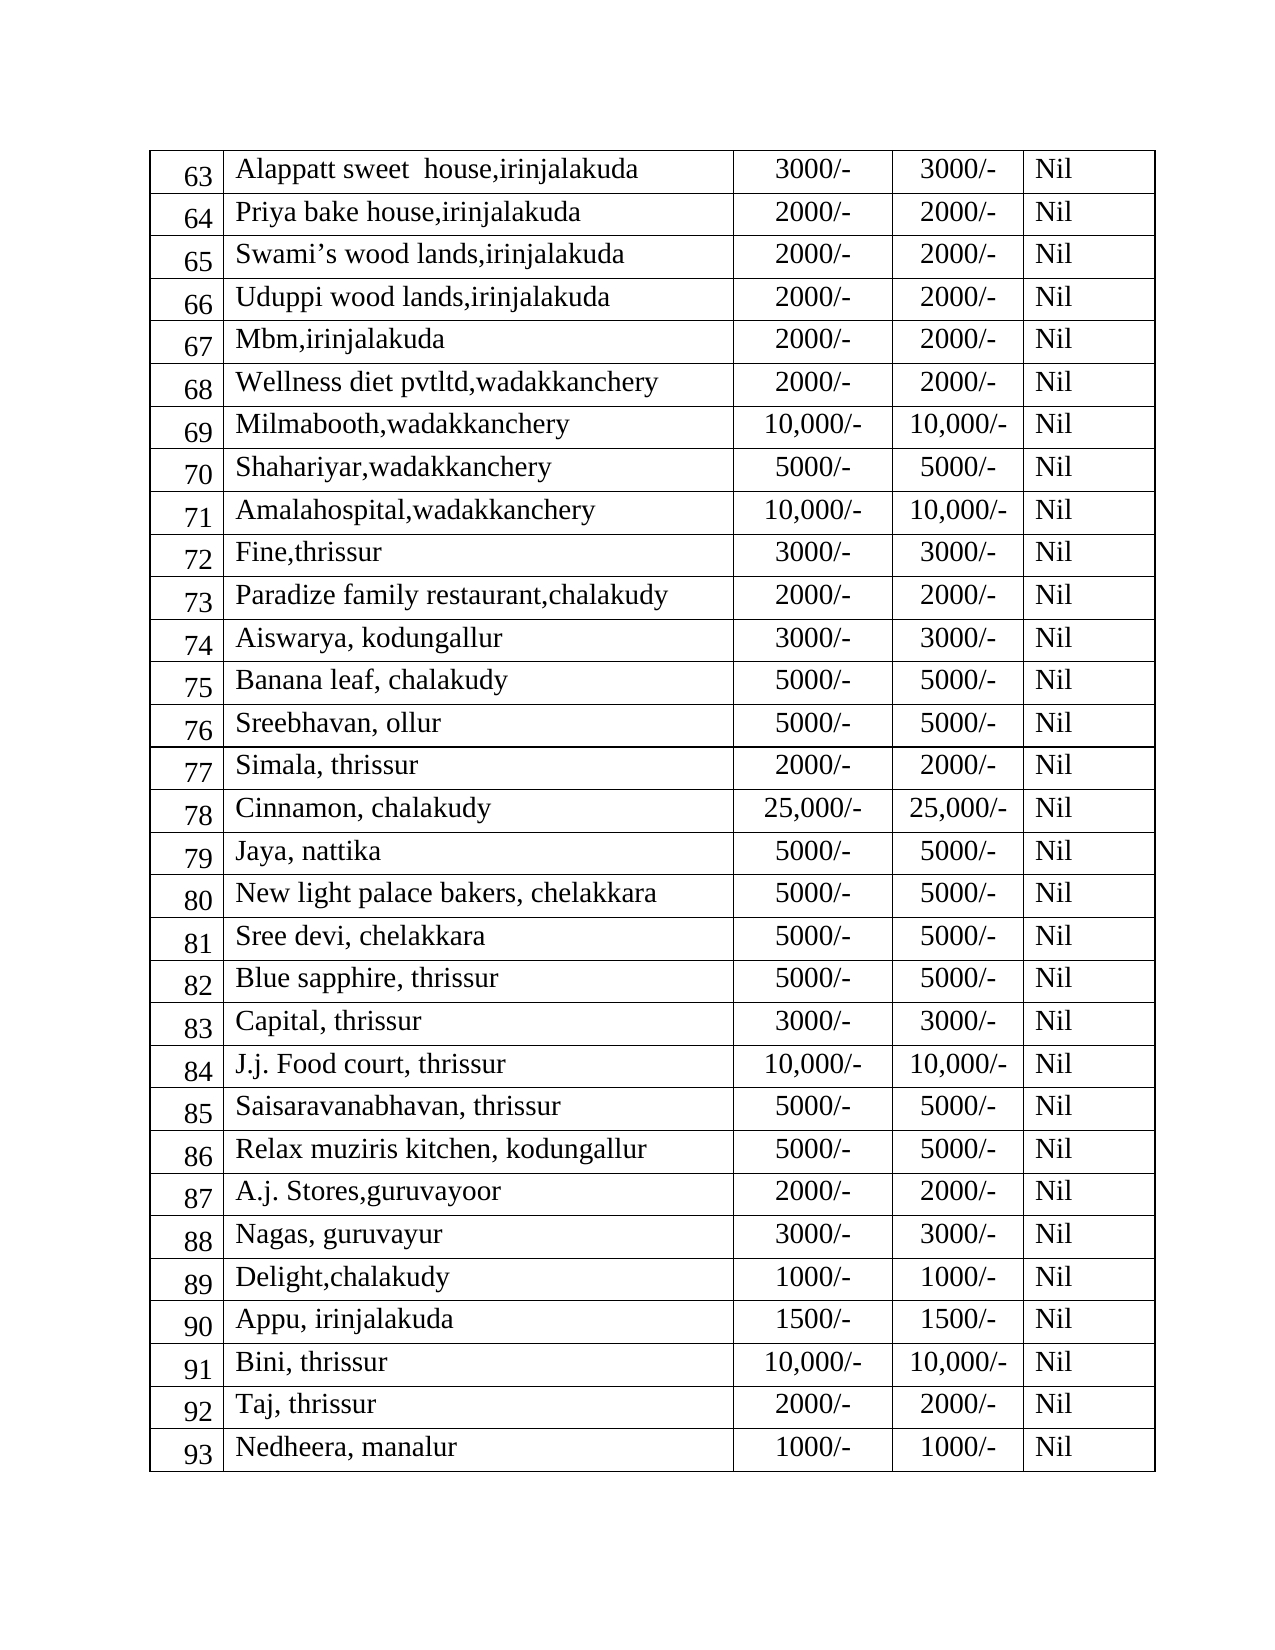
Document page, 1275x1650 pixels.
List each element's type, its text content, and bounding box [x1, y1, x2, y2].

table_cell A.j. Stores,guruvayoor [224, 1174, 733, 1215]
table_cell 5000/- [893, 1088, 1023, 1130]
table_cell 70 [151, 449, 223, 491]
table_cell Mbm,irinjalakuda [224, 321, 733, 363]
table_cell 66 [151, 279, 223, 320]
table_cell Nil [1024, 194, 1154, 235]
table_cell 1500/- [734, 1301, 892, 1343]
table_cell Nil [1024, 1174, 1154, 1215]
table_cell 3000/- [893, 1216, 1023, 1258]
table_cell 5000/- [734, 1088, 892, 1130]
table_cell 5000/- [893, 449, 1023, 491]
table_cell Nil [1024, 151, 1154, 193]
table_cell 83 [151, 1003, 223, 1045]
table_cell Paradize family restaurant,chalakudy [224, 577, 733, 619]
table_cell 2000/- [893, 236, 1023, 278]
table_cell Nil [1024, 1216, 1154, 1258]
table_cell 91 [151, 1344, 223, 1386]
table_cell 87 [151, 1174, 223, 1215]
table_cell Nil [1024, 535, 1154, 576]
table_cell 10,000/- [893, 1046, 1023, 1087]
table_cell 2000/- [734, 1387, 892, 1428]
table_cell Nil [1024, 662, 1154, 704]
table_cell Nil [1024, 1429, 1154, 1471]
table_cell Nil [1024, 790, 1154, 832]
table_cell 68 [151, 364, 223, 406]
table_cell 5000/- [734, 1131, 892, 1172]
table_cell 3000/- [893, 620, 1023, 661]
table_cell 5000/- [893, 961, 1023, 1002]
table_cell 1000/- [893, 1259, 1023, 1300]
table_cell 5000/- [734, 449, 892, 491]
table_cell 2000/- [734, 748, 892, 789]
table_cell Nil [1024, 833, 1154, 874]
table_cell 5000/- [893, 918, 1023, 959]
table_cell 1000/- [734, 1429, 892, 1471]
table_cell Appu, irinjalakuda [224, 1301, 733, 1343]
table_cell 2000/- [893, 577, 1023, 619]
table_cell 2000/- [893, 321, 1023, 363]
table_cell 3000/- [893, 151, 1023, 193]
table_cell 81 [151, 918, 223, 959]
table_cell Nil [1024, 705, 1154, 746]
table_cell Taj, thrissur [224, 1387, 733, 1428]
table_cell 1000/- [893, 1429, 1023, 1471]
table_cell Saisaravanabhavan, thrissur [224, 1088, 733, 1130]
table_cell 2000/- [893, 279, 1023, 320]
table_cell 10,000/- [734, 492, 892, 533]
table_cell 2000/- [893, 748, 1023, 789]
table_cell 1000/- [734, 1259, 892, 1300]
table_cell Nil [1024, 1131, 1154, 1172]
table_cell Delight,chalakudy [224, 1259, 733, 1300]
table_cell Nil [1024, 918, 1154, 959]
table_cell 2000/- [893, 1387, 1023, 1428]
table_cell Wellness diet pvtltd,wadakkanchery [224, 364, 733, 406]
table_cell 3000/- [734, 620, 892, 661]
table_cell 76 [151, 705, 223, 746]
table_cell Nil [1024, 1046, 1154, 1087]
table_cell 10,000/- [893, 1344, 1023, 1386]
table_cell New light palace bakers, chelakkara [224, 875, 733, 917]
table_cell Nil [1024, 1088, 1154, 1130]
table_cell Fine,thrissur [224, 535, 733, 576]
table_cell Banana leaf, chalakudy [224, 662, 733, 704]
table_cell Relax muziris kitchen, kodungallur [224, 1131, 733, 1172]
table_cell Uduppi wood lands,irinjalakuda [224, 279, 733, 320]
table_cell 92 [151, 1387, 223, 1428]
table_cell 2000/- [734, 321, 892, 363]
table_cell 77 [151, 748, 223, 789]
table_cell 10,000/- [734, 1046, 892, 1087]
table_cell Sreebhavan, ollur [224, 705, 733, 746]
table_cell 2000/- [734, 194, 892, 235]
table_cell 5000/- [734, 875, 892, 917]
table_cell Alappatt sweet house,irinjalakuda [224, 151, 733, 193]
table_cell Bini, thrissur [224, 1344, 733, 1386]
table_cell 5000/- [734, 662, 892, 704]
table_cell 3000/- [893, 535, 1023, 576]
table_cell Nil [1024, 321, 1154, 363]
table_cell 3000/- [893, 1003, 1023, 1045]
table_cell 73 [151, 577, 223, 619]
table_cell Amalahospital,wadakkanchery [224, 492, 733, 533]
table_cell Nil [1024, 1387, 1154, 1428]
table_cell 79 [151, 833, 223, 874]
table_cell Nil [1024, 1301, 1154, 1343]
table_cell 5000/- [734, 918, 892, 959]
table_cell Simala, thrissur [224, 748, 733, 789]
table_cell Nil [1024, 236, 1154, 278]
table_cell 84 [151, 1046, 223, 1087]
table_cell 93 [151, 1429, 223, 1471]
table_cell Milmabooth,wadakkanchery [224, 407, 733, 448]
table_cell 5000/- [734, 961, 892, 1002]
table_cell 3000/- [734, 1003, 892, 1045]
table_cell J.j. Food court, thrissur [224, 1046, 733, 1087]
table_cell Nil [1024, 407, 1154, 448]
table_cell 10,000/- [893, 492, 1023, 533]
table_cell 63 [151, 151, 223, 193]
table_cell Capital, thrissur [224, 1003, 733, 1045]
table_cell Nil [1024, 875, 1154, 917]
table_cell 3000/- [734, 1216, 892, 1258]
table_cell Nil [1024, 577, 1154, 619]
table_cell 2000/- [893, 364, 1023, 406]
table_cell 5000/- [734, 705, 892, 746]
table_cell 10,000/- [893, 407, 1023, 448]
table_cell Nil [1024, 620, 1154, 661]
table_cell Swami’s wood lands,irinjalakuda [224, 236, 733, 278]
table_cell Nil [1024, 961, 1154, 1002]
table_cell 10,000/- [734, 1344, 892, 1386]
table_cell 10,000/- [734, 407, 892, 448]
table_cell 75 [151, 662, 223, 704]
table_cell 82 [151, 961, 223, 1002]
table_cell Nil [1024, 748, 1154, 789]
table_cell 85 [151, 1088, 223, 1130]
table_cell 2000/- [734, 236, 892, 278]
table_cell 1500/- [893, 1301, 1023, 1343]
table_cell Shahariyar,wadakkanchery [224, 449, 733, 491]
table_cell 86 [151, 1131, 223, 1172]
table_cell Nagas, guruvayur [224, 1216, 733, 1258]
table_cell Nedheera, manalur [224, 1429, 733, 1471]
table_cell 90 [151, 1301, 223, 1343]
table_cell Cinnamon, chalakudy [224, 790, 733, 832]
table_cell Blue sapphire, thrissur [224, 961, 733, 1002]
table_cell 80 [151, 875, 223, 917]
table_cell 2000/- [734, 1174, 892, 1215]
table_cell 2000/- [734, 577, 892, 619]
table_cell 65 [151, 236, 223, 278]
table_cell Sree devi, chelakkara [224, 918, 733, 959]
table_cell 25,000/- [734, 790, 892, 832]
table_cell Nil [1024, 364, 1154, 406]
table_cell 64 [151, 194, 223, 235]
table_cell 71 [151, 492, 223, 533]
table_cell 5000/- [893, 833, 1023, 874]
table_cell 5000/- [893, 1131, 1023, 1172]
table_cell Nil [1024, 1003, 1154, 1045]
table_cell 2000/- [893, 194, 1023, 235]
table_cell Nil [1024, 1259, 1154, 1300]
table_cell 88 [151, 1216, 223, 1258]
table_cell 25,000/- [893, 790, 1023, 832]
table_cell 67 [151, 321, 223, 363]
table_cell Nil [1024, 279, 1154, 320]
table_cell 5000/- [893, 875, 1023, 917]
table_cell Jaya, nattika [224, 833, 733, 874]
table_cell Priya bake house,irinjalakuda [224, 194, 733, 235]
table_cell 5000/- [734, 833, 892, 874]
table_cell 3000/- [734, 151, 892, 193]
table_cell Nil [1024, 1344, 1154, 1386]
table_cell 2000/- [734, 279, 892, 320]
table_cell Aiswarya, kodungallur [224, 620, 733, 661]
table_cell 5000/- [893, 662, 1023, 704]
table_cell 69 [151, 407, 223, 448]
table_cell 72 [151, 535, 223, 576]
table_cell 74 [151, 620, 223, 661]
table_cell 2000/- [734, 364, 892, 406]
table_cell 78 [151, 790, 223, 832]
table_cell 89 [151, 1259, 223, 1300]
table_cell 2000/- [893, 1174, 1023, 1215]
table_cell 5000/- [893, 705, 1023, 746]
table_cell Nil [1024, 449, 1154, 491]
table_cell 3000/- [734, 535, 892, 576]
table_cell Nil [1024, 492, 1154, 533]
